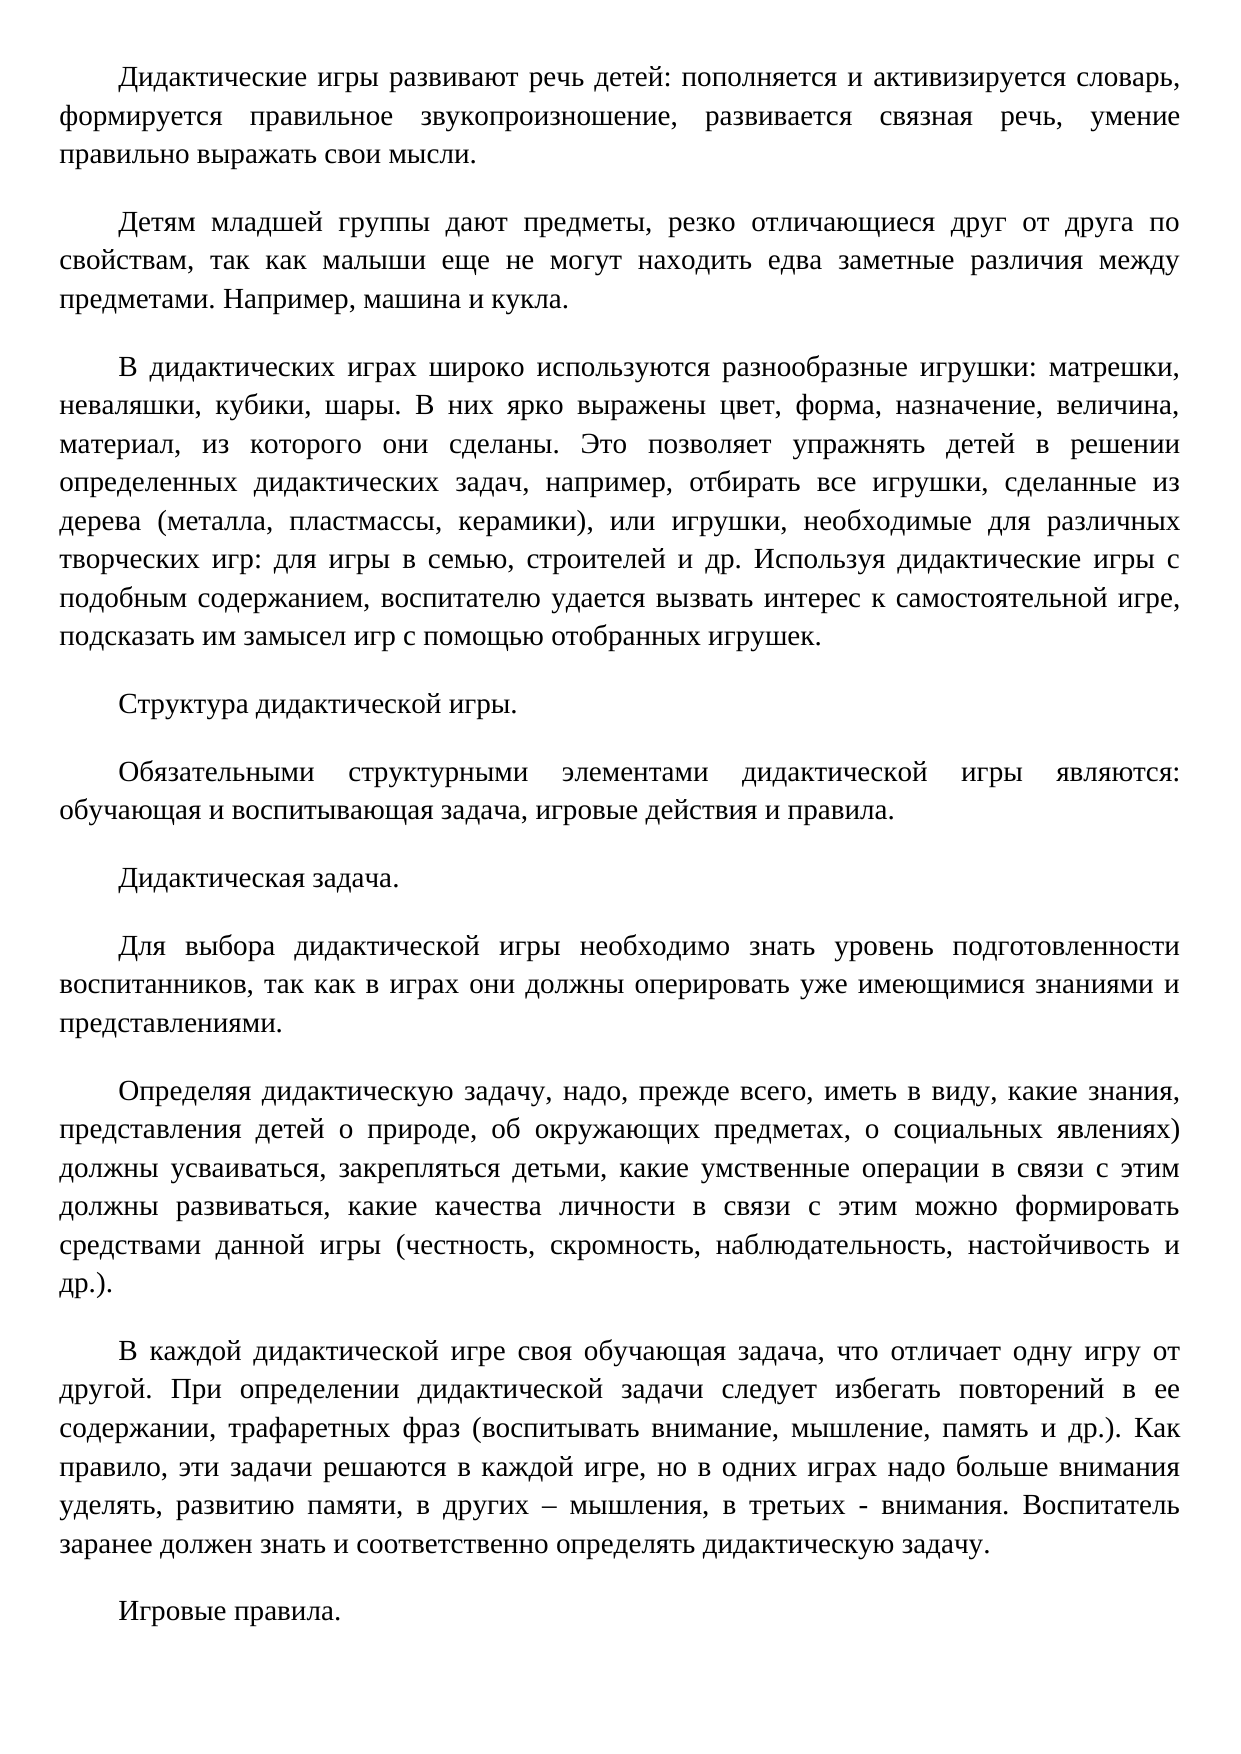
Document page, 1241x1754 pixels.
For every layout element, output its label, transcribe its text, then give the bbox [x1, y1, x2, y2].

text Для выбора дидактической игры необходимо знать уровень подготовленности воспитанников, так как в играх они должны оперировать уже имеющимися знаниями и представлениями. [59, 928, 1181, 1038]
text Структура дидактической игры. [59, 686, 1181, 720]
text Дидактическая задача. [59, 860, 1181, 894]
text Определяя дидактическую задачу, надо, прежде всего, иметь в виду, какие знания, представления детей о природе, об окружающих предметах, о социальных явлениях) должны усваиваться, закрепляться детьми, какие умственные операции в связи с этим должны развиваться, какие качества личности в связи с этим можно формировать средствами данной игры (честность, скромность, наблюдательность, настойчивость и др.). [59, 1073, 1181, 1299]
text В каждой дидактической игре своя обучающая задача, что отличает одну игру от другой. При определении дидактической задачи следует избегать повторений в ее содержании, трафаретных фраз (воспитывать внимание, мышление, память и др.). Как правило, эти задачи решаются в каждой игре, но в одних играх надо больше внимания уделять, развитию памяти, в других – мышления, в третьих - внимания. Воспитатель заранее должен знать и соответственно определять дидактическую задачу. [59, 1333, 1181, 1559]
text Детям младшей группы дают предметы, резко отличающиеся друг от друга по свойствам, так как малыши еще не могут находить едва заметные различия между предметами. Например, машина и кукла. [59, 204, 1181, 314]
text Игровые правила. [59, 1593, 1181, 1627]
text В дидактических играх широко используются разнообразные игрушки: матрешки, неваляшки, кубики, шары. В них ярко выражены цвет, форма, назначение, величина, материал, из которого они сделаны. Это позволяет упражнять детей в решении определенных дидактических задач, например, отбирать все игрушки, сделанные из дерева (металла, пластмассы, керамики), или игрушки, необходимые для различных творческих игр: для игры в семью, строителей и др. Используя дидактические игры с подобным содержанием, воспитателю удается вызвать интерес к самостоятельной игре, подсказать им замысел игр с помощью отобранных игрушек. [59, 349, 1181, 652]
text Дидактические игры развивают речь детей: пополняется и активизируется словарь, формируется правильное звукопроизношение, развивается связная речь, умение правильно выражать свои мысли. [59, 59, 1181, 170]
text Обязательными структурными элементами дидактической игры являются: обучающая и воспитывающая задача, игровые действия и правила. [59, 754, 1181, 826]
